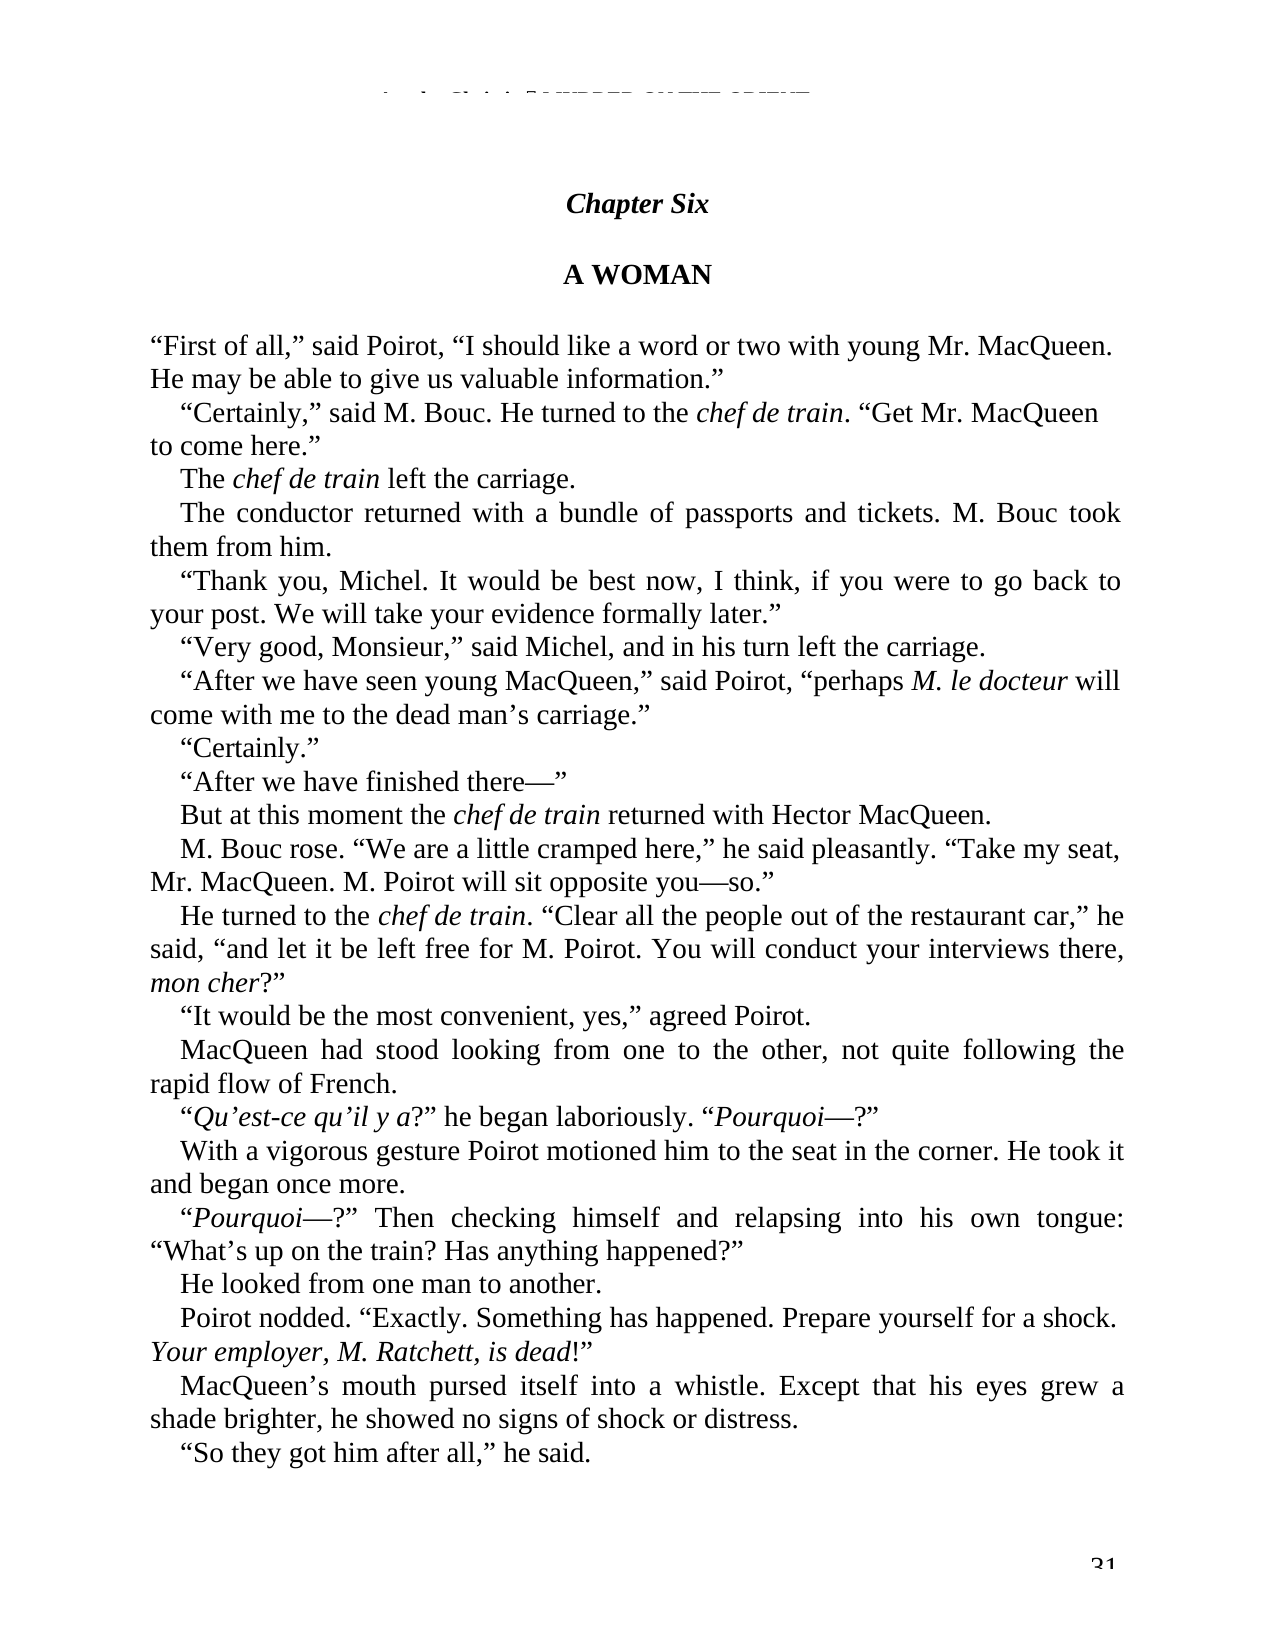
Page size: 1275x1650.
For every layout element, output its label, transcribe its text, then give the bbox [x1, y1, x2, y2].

subtitle A WOMAN [462, 257, 813, 291]
text “Certainly.” [180, 730, 1137, 764]
text With a vigorous gesture Poirot motioned him to the seat in the corner. He took it and began once more. [150, 1133, 1125, 1200]
text M. Bouc rose. “We are a little cramped here,” he said pleasantly. “Take my seat, Mr. MacQueen. M. Poirot will sit opposite you—so.” [150, 831, 1137, 898]
text “Certainly,” said M. Bouc. He turned to the chef de train. “Get Mr. MacQueen to come here.” [150, 395, 1120, 462]
text Your employer, M. Ratchett, is dead!” [150, 1334, 1137, 1368]
text “Qu’est-ce qu’il y a?” he began laboriously. “Pourquoi—?” [180, 1099, 1137, 1133]
text He looked from one man to another. [180, 1267, 1137, 1301]
text The chef de train left the carriage. [180, 462, 1137, 496]
text MacQueen’s mouth pursed itself into a whistle. Except that his eyes grew a shade brighter, he showed no signs of shock or distress. [150, 1368, 1125, 1435]
text “So they got him after all,” he said. [180, 1435, 1137, 1468]
text “Thank you, Michel. It would be best now, I think, if you were to go back to your post. We will take your evidence formally later.” [150, 563, 1127, 630]
text “It would be the most convenient, yes,” agreed Poirot. [180, 999, 1137, 1032]
text But at this moment the chef de train returned with Hector MacQueen. [180, 797, 1137, 831]
text The conductor returned with a bundle of passports and tickets. M. Bouc took them from him. [150, 496, 1137, 563]
text “After we have finished there—” [180, 764, 1137, 797]
text “First of all,” said Poirot, “I should like a word or two with young Mr. MacQueen. He may be able to give us valuable information.” [150, 328, 1137, 395]
text He turned to the chef de train. “Clear all the people out of the restaurant car,” he said, “and let it be left free for M. Poirot. You will conduct your interviews there, mon cher?” [150, 898, 1125, 999]
text MacQueen had stood looking from one to the other, not quite following the rapid flow of French. [150, 1032, 1125, 1099]
text “Pourquoi—?” Then checking himself and relapsing into his own tongue: “What’s up on the train? Has anything happened?” [150, 1200, 1125, 1267]
text Poirot nodded. “Exactly. Something has happened. Prepare yourself for a shock. [180, 1301, 1137, 1334]
text “Very good, Monsieur,” said Michel, and in his turn left the carriage. [180, 630, 1137, 663]
text “After we have seen young MacQueen,” said Poirot, “perhaps M. le docteur will come with me to the dead man’s carriage.” [150, 663, 1137, 730]
text Chapter Six [137, 186, 1137, 220]
